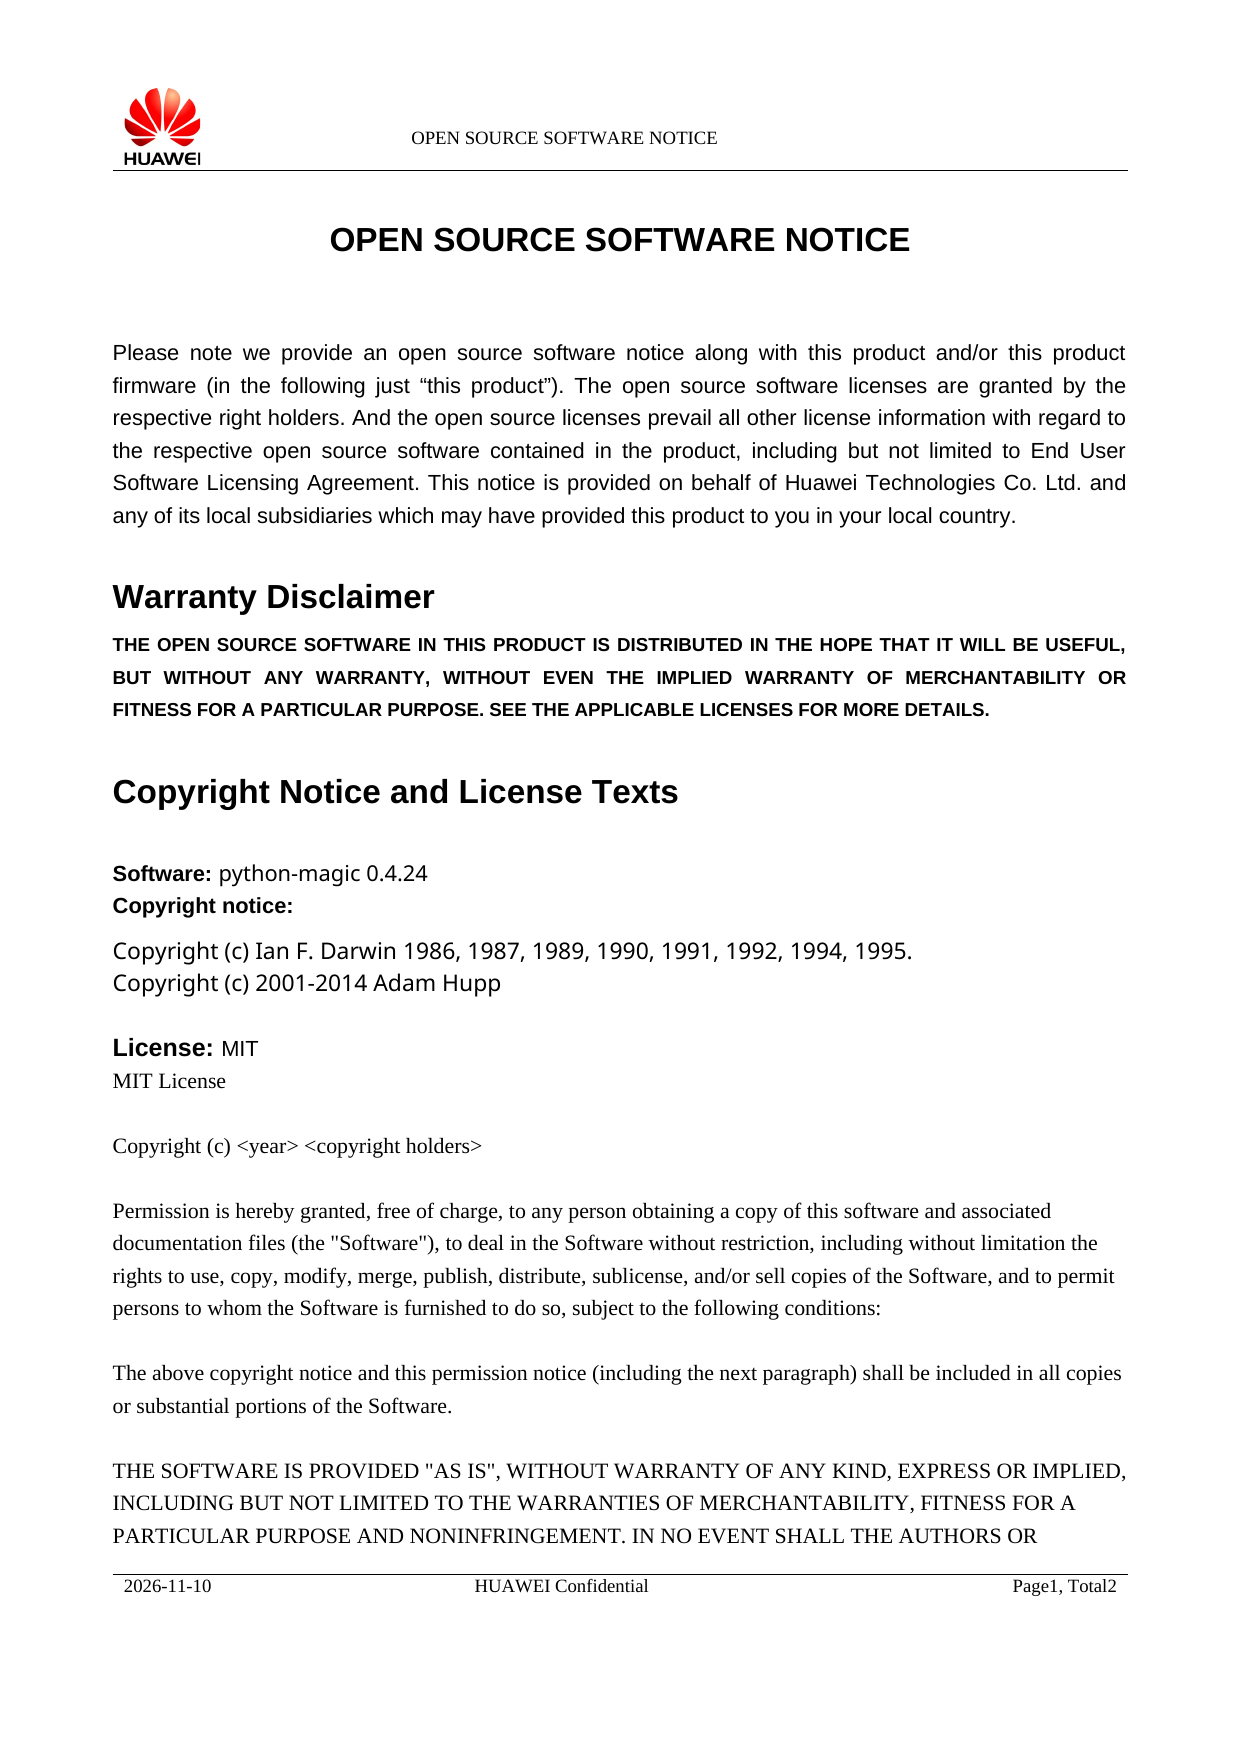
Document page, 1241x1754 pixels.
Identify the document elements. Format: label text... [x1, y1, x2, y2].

text Copyright (c) Ian F. Darwin 1986, 1987, 1989, 1990, 1991, 1992, 1994, 1995. Copyright (c) 2001-2014 Adam Hupp [112, 934, 1128, 1031]
text Copyright notice: [112, 889, 1128, 921]
text License: MIT [112, 1031, 1128, 1064]
title Software: python-magic 0.4.24 [112, 856, 1128, 889]
text The open source software in this product is distributed in the hope that it will be useful, but WITHOUT ANY WARRANTY, without even the implied warranty of MERCHANTABILITY or FITNESS FOR A PARTICULAR PURPOSE. See the applicable licenses for more details. [112, 629, 1128, 726]
picture [124, 88, 201, 165]
text OPEN SOURCE SOFTWARE NOTICE [112, 206, 1128, 271]
text Please note we provide an open source software notice along with this product and/or this product firmware (in the following just “this product”). The open source software licenses are granted by the respective right holders. And the open source licenses prevail all other license information with regard to the respective open source software contained in the product, including but not limited to End User Software Licensing Agreement. This notice is provided on behalf of Huawei Technologies Co. Ltd. and any of its local subsidiaries which may have provided this product to you in your local country. [112, 336, 1128, 531]
text Warranty Disclaimer [112, 564, 1128, 629]
text Copyright Notice and License Texts [112, 759, 1128, 824]
